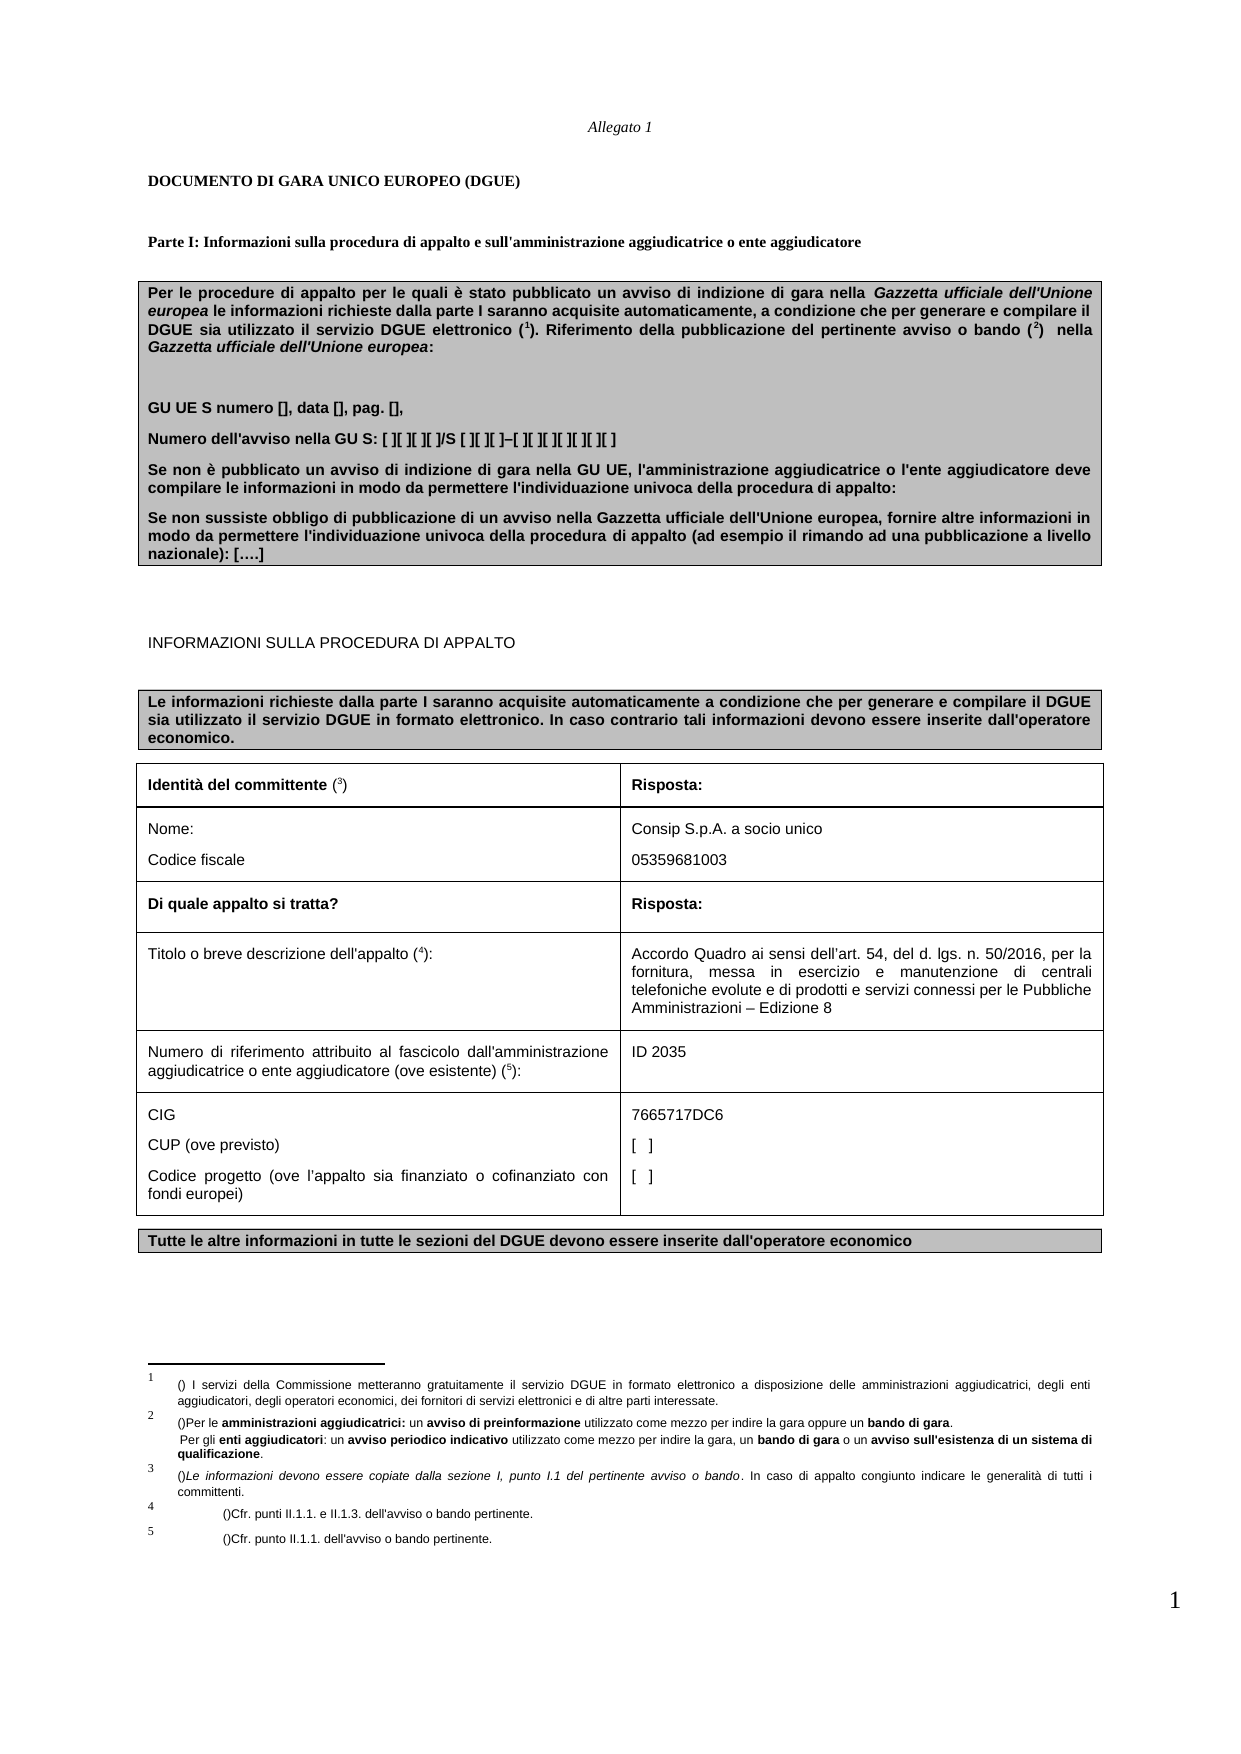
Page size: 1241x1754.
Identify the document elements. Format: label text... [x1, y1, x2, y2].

table_cell Titolo o breve descrizione dell'appalto (): [137, 933, 620, 1030]
title Informazioni sulla procedura di appalto [148, 634, 1093, 652]
table_cell Consip S.p.A. a socio unico 05359681003 [621, 808, 1103, 881]
text Tutte le altre informazioni in tutte le sezioni del DGUE devono essere inserite dall'operatore economico [139, 1230, 1101, 1252]
table_header Identità del committente () [137, 764, 620, 806]
table_cell CIG CUP (ove previsto) Codice progetto (ove l’appalto sia finanziato o cofinanziato con fondi europei) [137, 1093, 620, 1215]
table_cell Nome: Codice fiscale [137, 808, 620, 881]
text Allegato 1 [148, 118, 1093, 136]
title Parte I: Informazioni sulla procedura di appalto e sull'amministrazione aggiudicatrice o ente aggiudicatore [148, 233, 1093, 251]
table_header Risposta: [621, 764, 1103, 806]
table_cell ID 2035 [621, 1031, 1103, 1092]
table_cell 7665717DC6 [ ] [ ] [621, 1093, 1103, 1215]
text documento di gara unico europeo (DGUE) [148, 172, 1093, 190]
text Le informazioni richieste dalla parte I saranno acquisite automaticamente a condizione che per generare e compilare il DGUE sia utilizzato il servizio DGUE in formato elettronico. In caso contrario tali informazioni devono essere inserite dall'operatore economico. [139, 691, 1101, 749]
text Per le procedure di appalto per le quali è stato pubblicato un avviso di indizione di gara nella Gazzetta ufficiale dell'Unione europea le informazioni richieste dalla parte I saranno acquisite automaticamente, a condizione che per generare e compilare il DGUE sia utilizzato il servizio DGUE elettronico (). Riferimento della pubblicazione del pertinente avviso o bando () nella Gazzetta ufficiale dell'Unione europea: [139, 282, 1101, 356]
table_cell Accordo Quadro ai sensi dell’art. 54, del d. lgs. n. 50/2016, per la fornitura, messa in esercizio e manutenzione di centrali telefoniche evolute e di prodotti e servizi connessi per le Pubbliche Amministrazioni – Edizione 8 [621, 933, 1103, 1030]
text Se non sussiste obbligo di pubblicazione di un avviso nella Gazzetta ufficiale dell'Unione europea, fornire altre informazioni in modo da permettere l'individuazione univoca della procedura di appalto (ad esempio il rimando ad una pubblicazione a livello nazionale): [….] [139, 506, 1101, 565]
text GU UE S numero [], data [], pag. [], [139, 396, 1101, 417]
table_cell Numero di riferimento attribuito al fascicolo dall'amministrazione aggiudicatrice o ente aggiudicatore (ove esistente) (): [137, 1031, 620, 1092]
text Se non è pubblicato un avviso di indizione di gara nella GU UE, l'amministrazione aggiudicatrice o l'ente aggiudicatore deve compilare le informazioni in modo da permettere l'individuazione univoca della procedura di appalto: [139, 457, 1101, 496]
table_cell Risposta: [621, 882, 1103, 932]
table_cell Di quale appalto si tratta? [137, 882, 620, 932]
text Numero dell'avviso nella GU S: [ ][ ][ ][ ]/S [ ][ ][ ]–[ ][ ][ ][ ][ ][ ][ ] [139, 427, 1101, 448]
